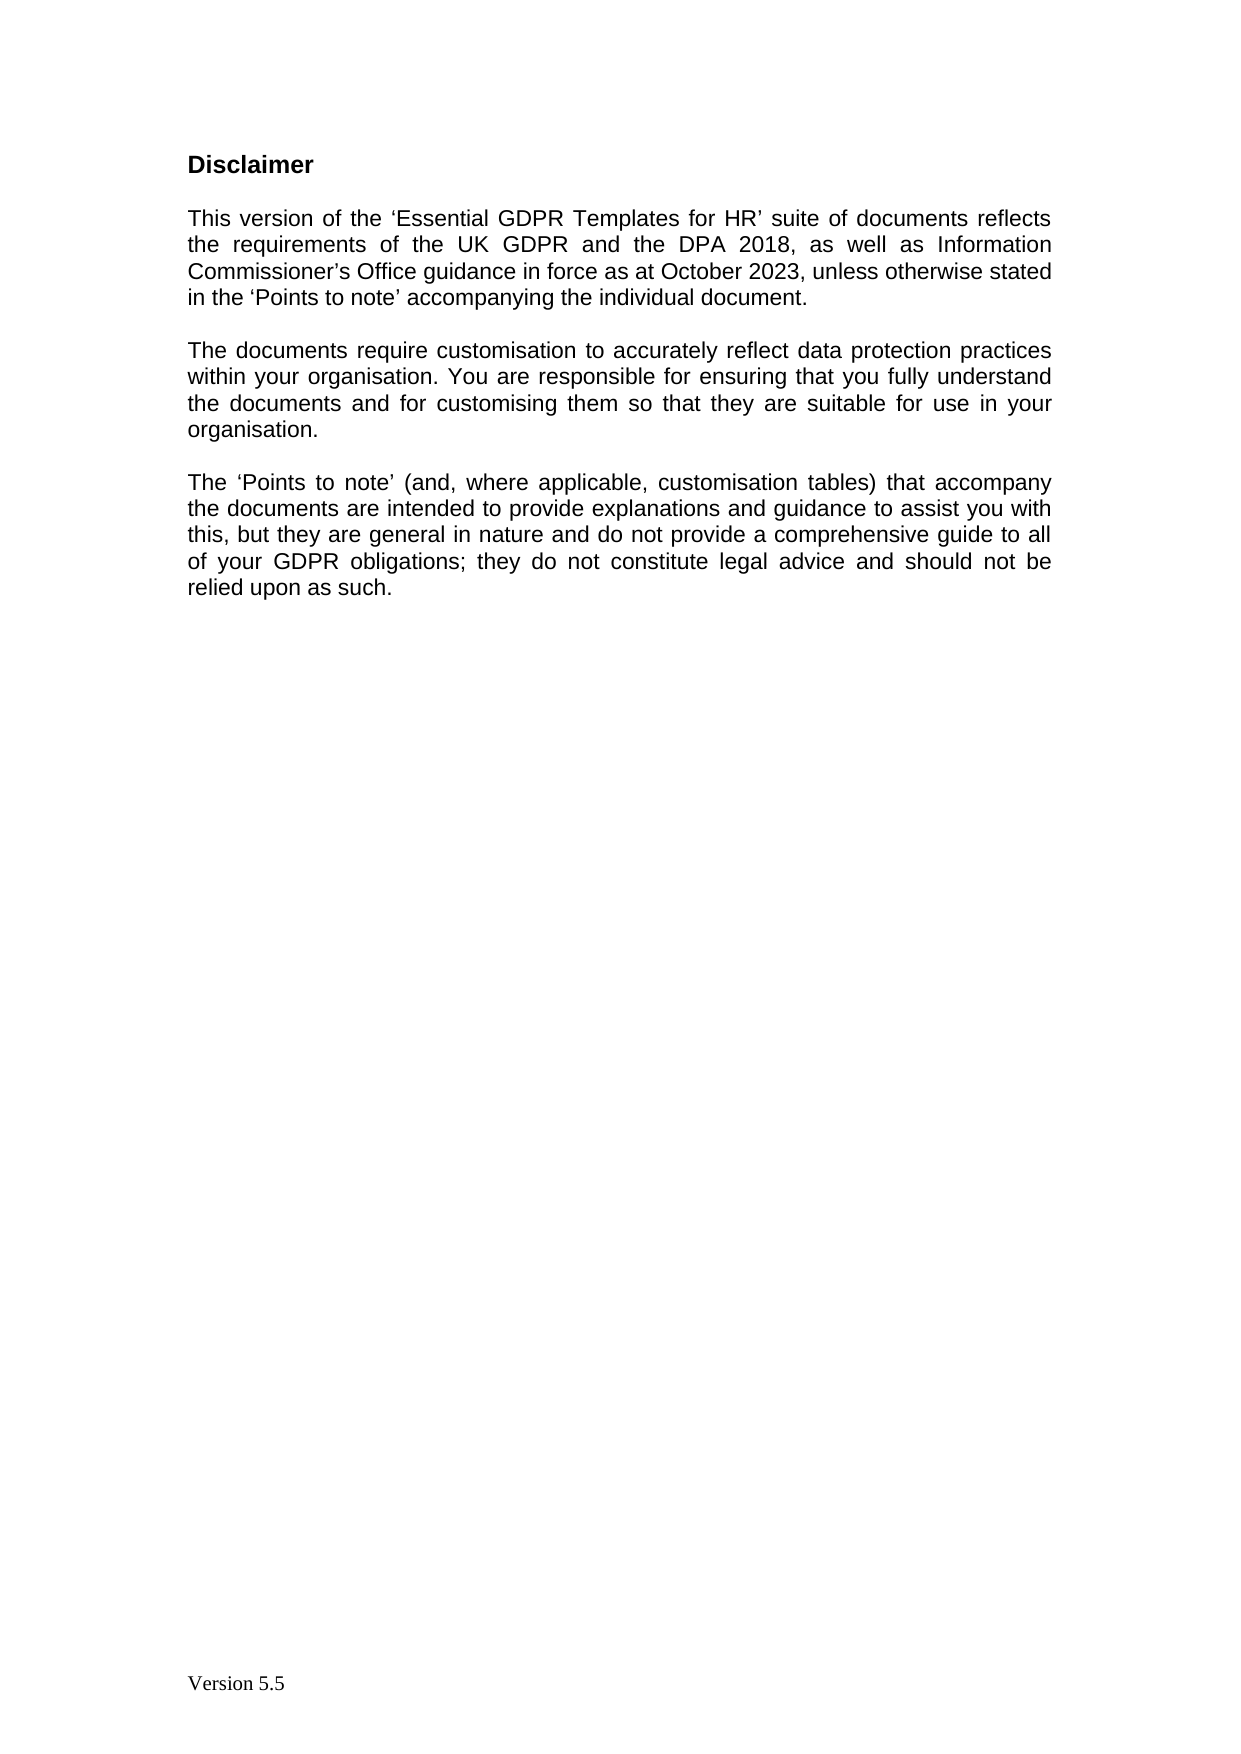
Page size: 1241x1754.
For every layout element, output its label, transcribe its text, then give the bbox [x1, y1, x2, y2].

text The ‘Points to note’ (and, where applicable, customisation tables) that accompany the documents are intended to provide explanations and guidance to assist you with this, but they are general in nature and do not provide a comprehensive guide to all of your GDPR obligations; they do not constitute legal advice and should not be relied upon as such. [187, 469, 1053, 600]
text The documents require customisation to accurately reflect data protection practices within your organisation. You are responsible for ensuring that you fully understand the documents and for customising them so that they are suitable for use in your organisation. [187, 337, 1053, 442]
text This version of the ‘Essential GDPR Templates for HR’ suite of documents reflects the requirements of the UK GDPR and the DPA 2018, as well as Information Commissioner’s Office guidance in force as at October 2023, unless otherwise stated in the ‘Points to note’ accompanying the individual document. [187, 205, 1053, 311]
text Disclaimer [187, 150, 1053, 179]
